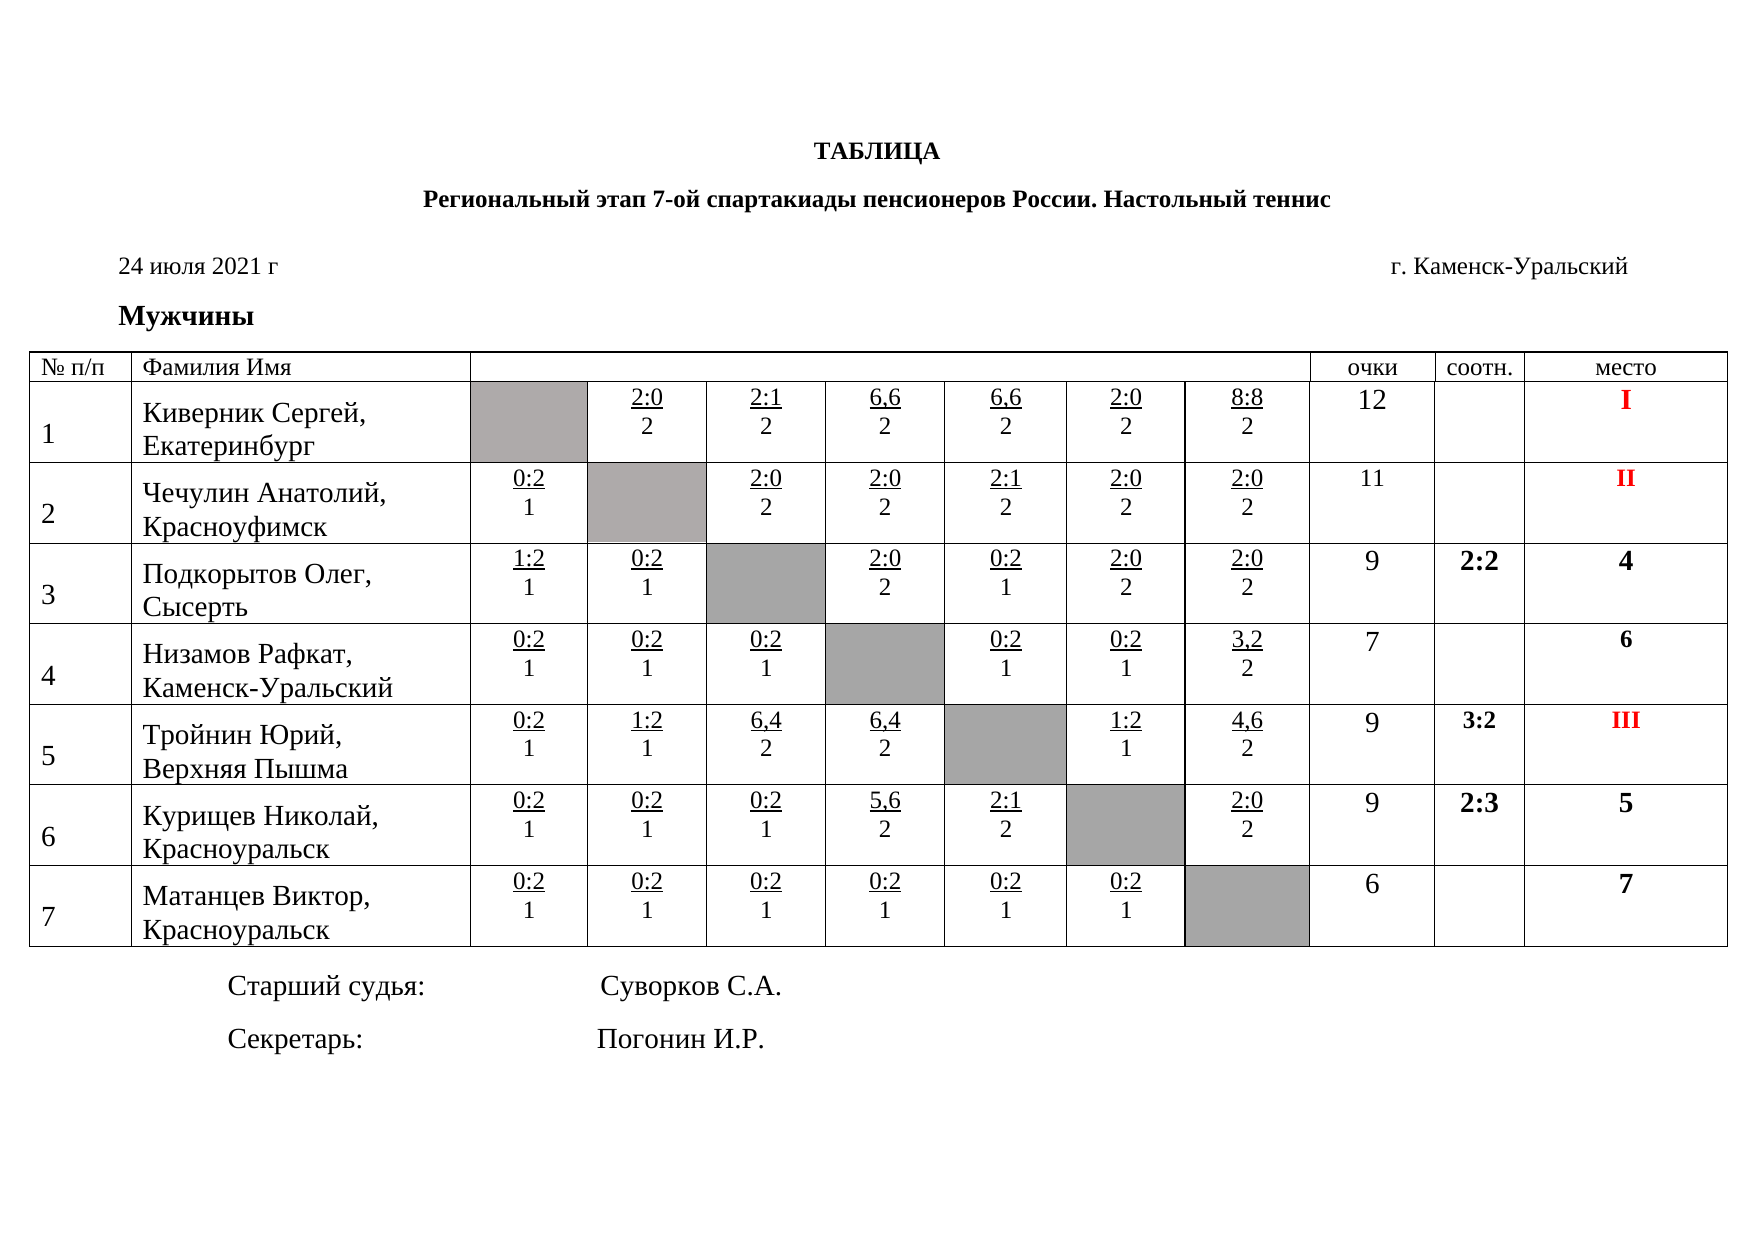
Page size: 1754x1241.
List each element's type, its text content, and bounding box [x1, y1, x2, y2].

table_cell Киверник Сергей, Екатеринбург [132, 382, 470, 462]
table_cell 3 [30, 544, 131, 623]
table_cell 6 [30, 785, 131, 865]
table_cell [588, 463, 706, 542]
table_cell 6 [1525, 624, 1727, 704]
table_cell 5,6 2 [826, 785, 944, 865]
table_cell 2:0 2 [1186, 463, 1309, 542]
table_cell 7 [1525, 866, 1727, 946]
table_cell 4 [30, 624, 131, 704]
table_cell 0:2 1 [471, 866, 587, 946]
table_cell [1186, 866, 1309, 946]
table_cell 2:0 2 [1067, 544, 1184, 623]
table_cell 3:2 [1435, 705, 1524, 784]
table_cell 2 [30, 463, 131, 542]
table_cell 2:1 2 [945, 463, 1066, 542]
table_cell 1 [30, 382, 131, 462]
table_cell 2:0 2 [588, 382, 706, 462]
table_header № п/п [30, 353, 131, 381]
table_cell 6,6 2 [826, 382, 944, 462]
table_cell 4 [1525, 544, 1727, 623]
table_cell 2:0 2 [826, 544, 944, 623]
table_cell 9 [1310, 785, 1434, 865]
table_cell 5 [30, 705, 131, 784]
table_cell 2:1 2 [707, 382, 825, 462]
text Мужчины [118, 298, 1636, 332]
table_cell 2:1 2 [945, 785, 1066, 865]
table_cell Матанцев Виктор, Красноуральск [132, 866, 470, 946]
table_header Фамилия Имя [132, 353, 470, 381]
table_cell 2:0 2 [1186, 785, 1309, 865]
table_cell [1435, 382, 1524, 462]
table_cell 0:2 1 [471, 705, 587, 784]
table_cell 2:0 2 [1067, 382, 1184, 462]
table_cell 0:2 1 [471, 463, 587, 542]
table_cell [1435, 463, 1524, 542]
table_cell 0:2 1 [588, 866, 706, 946]
table_cell [826, 624, 944, 704]
table_cell 6,6 2 [945, 382, 1066, 462]
table_cell 0:2 1 [471, 624, 587, 704]
table_cell 2:0 2 [1186, 544, 1309, 623]
table_cell 12 [1310, 382, 1434, 462]
text Секретарь: Погонин И.Р. [118, 1021, 1636, 1055]
table_cell 0:2 1 [588, 624, 706, 704]
table_cell 0:2 1 [471, 785, 587, 865]
table_cell 5 [1525, 785, 1727, 865]
text 24 июля 2021 г г. Каменск-Уральский [118, 251, 1636, 279]
table_cell 1:2 1 [588, 705, 706, 784]
table_header очки [1311, 353, 1435, 381]
table_cell [1067, 785, 1184, 865]
table_header соотн. [1436, 353, 1524, 381]
table_cell [945, 705, 1066, 784]
table_cell 0:2 1 [707, 785, 825, 865]
table_header [471, 353, 1310, 381]
table_cell I [1525, 382, 1727, 462]
table_cell 11 [1310, 463, 1434, 542]
table_cell [1435, 624, 1524, 704]
table_cell 0:2 1 [1067, 866, 1184, 946]
table_cell 0:2 1 [945, 624, 1066, 704]
table_cell 2:0 2 [707, 463, 825, 542]
table_cell 2:0 2 [1067, 463, 1184, 542]
table_cell 0:2 1 [1067, 624, 1184, 704]
table_cell 2:0 2 [826, 463, 944, 542]
table_cell 9 [1310, 705, 1434, 784]
table_cell Тройнин Юрий, Верхняя Пышма [132, 705, 470, 784]
table_cell Курищев Николай, Красноуральск [132, 785, 470, 865]
table_cell 0:2 1 [707, 866, 825, 946]
table_cell 2:2 [1435, 544, 1524, 623]
table_cell 1:2 1 [1067, 705, 1184, 784]
table_cell 9 [1310, 544, 1434, 623]
text Региональный этап 7-ой спартакиады пенсионеров России. Настольный теннис [118, 184, 1636, 213]
table_cell Подкорытов Олег, Сысерть [132, 544, 470, 623]
table_cell 6,4 2 [826, 705, 944, 784]
table_header место [1525, 353, 1727, 381]
table_cell 2:3 [1435, 785, 1524, 865]
text Старший судья: Суворков С.А. [118, 968, 1636, 1002]
table_cell 0:2 1 [945, 866, 1066, 946]
table_cell Низамов Рафкат, Каменск-Уральский [132, 624, 470, 704]
table_cell Чечулин Анатолий, Красноуфимск [132, 463, 470, 542]
table_cell 6,4 2 [707, 705, 825, 784]
table_cell 0:2 1 [588, 785, 706, 865]
table_cell II [1525, 463, 1727, 542]
table_cell 6 [1310, 866, 1434, 946]
table_cell 1:2 1 [471, 544, 587, 623]
table_cell [471, 382, 587, 462]
table_cell 7 [30, 866, 131, 946]
table_cell 0:2 1 [826, 866, 944, 946]
text ТАБЛИЦА [118, 136, 1636, 165]
table_cell III [1525, 705, 1727, 784]
table_cell [707, 544, 825, 623]
table_cell 0:2 1 [707, 624, 825, 704]
table_cell 0:2 1 [945, 544, 1066, 623]
table_cell 8:8 2 [1186, 382, 1309, 462]
table_cell 3,2 2 [1186, 624, 1309, 704]
table_cell 4,6 2 [1186, 705, 1309, 784]
table_cell 7 [1310, 624, 1434, 704]
table_cell 0:2 1 [588, 544, 706, 623]
table_cell [1435, 866, 1524, 946]
